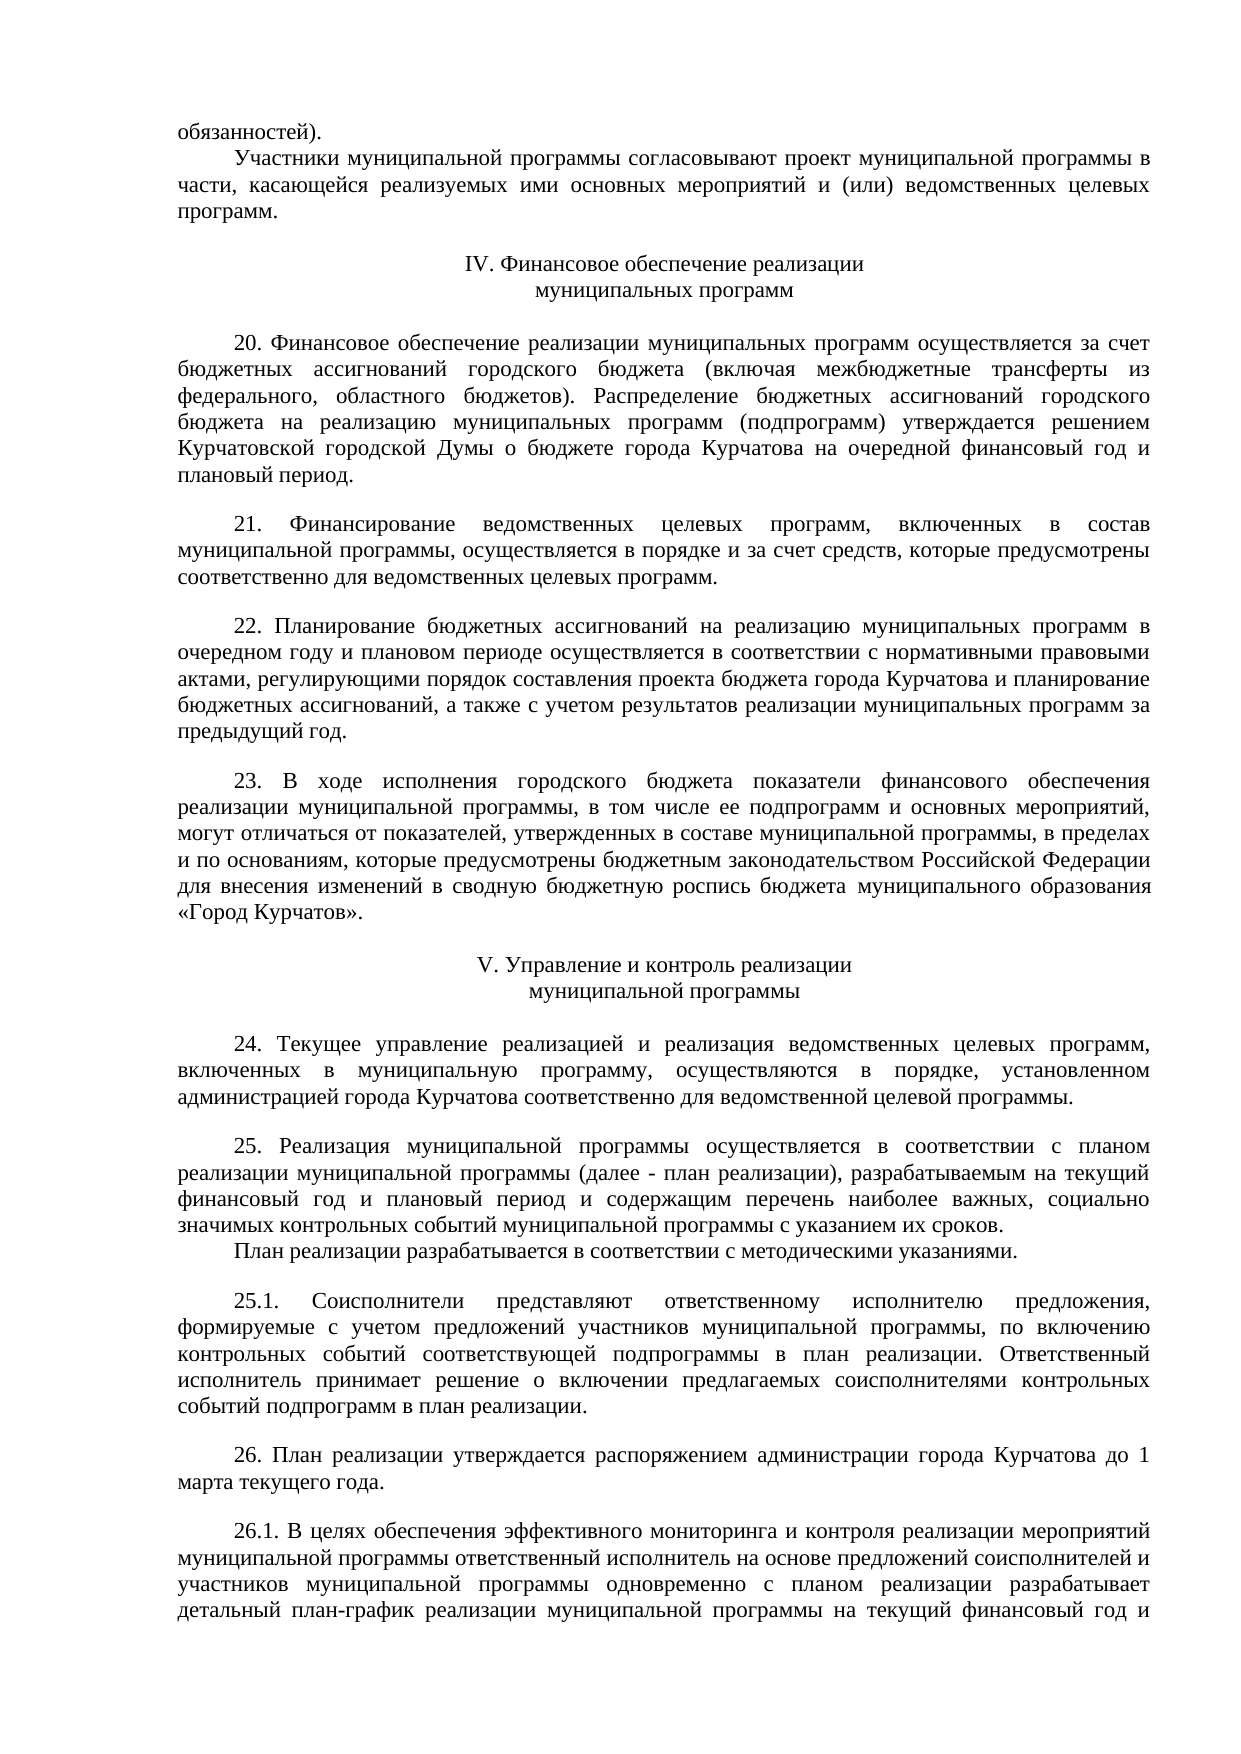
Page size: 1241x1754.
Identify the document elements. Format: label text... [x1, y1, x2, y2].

text муниципальной программы [177, 977, 1152, 1004]
text 22. Планирование бюджетных ассигнований на реализацию муниципальных программ в очередном году и плановом периоде осуществляется в соответствии с нормативными правовыми актами, регулирующими порядок составления проекта бюджета города Курчатова и планирование бюджетных ассигнований, а также с учетом результатов реализации муниципальных программ за предыдущий год. [177, 612, 1152, 744]
text 25. Реализация муниципальной программы осуществляется в соответствии с планом реализации муниципальной программы (далее - план реализации), разрабатываемым на текущий финансовый год и плановый период и содержащим перечень наиболее важных, социально значимых контрольных событий муниципальной программы с указанием их сроков. [177, 1132, 1152, 1238]
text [177, 118, 1152, 144]
text 25.1. Соисполнители представляют ответственному исполнителю предложения, формируемые с учетом предложений участников муниципальной программы, по включению контрольных событий соответствующей подпрограммы в план реализации. Ответственный исполнитель принимает решение о включении предлагаемых соисполнителями контрольных событий подпрограмм в план реализации. [177, 1287, 1152, 1419]
text 26. План реализации утверждается распоряжением администрации города Курчатова до 1 марта текущего года. [177, 1442, 1152, 1494]
text IV. Финансовое обеспечение реализации [177, 250, 1152, 276]
text V. Управление и контроль реализации [177, 951, 1152, 977]
text План реализации разрабатывается в соответствии с методическими указаниями. [177, 1238, 1152, 1264]
text 20. Финансовое обеспечение реализации муниципальных программ осуществляется за счет бюджетных ассигнований городского бюджета (включая межбюджетные трансферты из федерального, областного бюджетов). Распределение бюджетных ассигнований городского бюджета на реализацию муниципальных программ (подпрограмм) утверждается решением Курчатовской городской Думы о бюджете города Курчатова на очередной финансовый год и плановый период. [177, 329, 1152, 487]
text 21. Финансирование ведомственных целевых программ, включенных в состав муниципальной программы, осуществляется в порядке и за счет средств, которые предусмотрены соответственно для ведомственных целевых программ. [177, 510, 1152, 589]
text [177, 1517, 1152, 1623]
text 23. В ходе исполнения городского бюджета показатели финансового обеспечения реализации муниципальной программы, в том числе ее подпрограмм и основных мероприятий, могут отличаться от показателей, утвержденных в составе муниципальной программы, в пределах и по основаниям, которые предусмотрены бюджетным законодательством Российской Федерации для внесения изменений в сводную бюджетную роспись бюджета муниципального образования «Город Курчатов». [177, 767, 1152, 925]
text муниципальных программ [177, 276, 1152, 303]
text 24. Текущее управление реализацией и реализация ведомственных целевых программ, включенных в муниципальную программу, осуществляются в порядке, установленном администрацией города Курчатова соответственно для ведомственной целевой программы. [177, 1030, 1152, 1109]
text Участники муниципальной программы согласовывают проект муниципальной программы в части, касающейся реализуемых ими основных мероприятий и (или) ведомственных целевых программ. [177, 144, 1152, 223]
